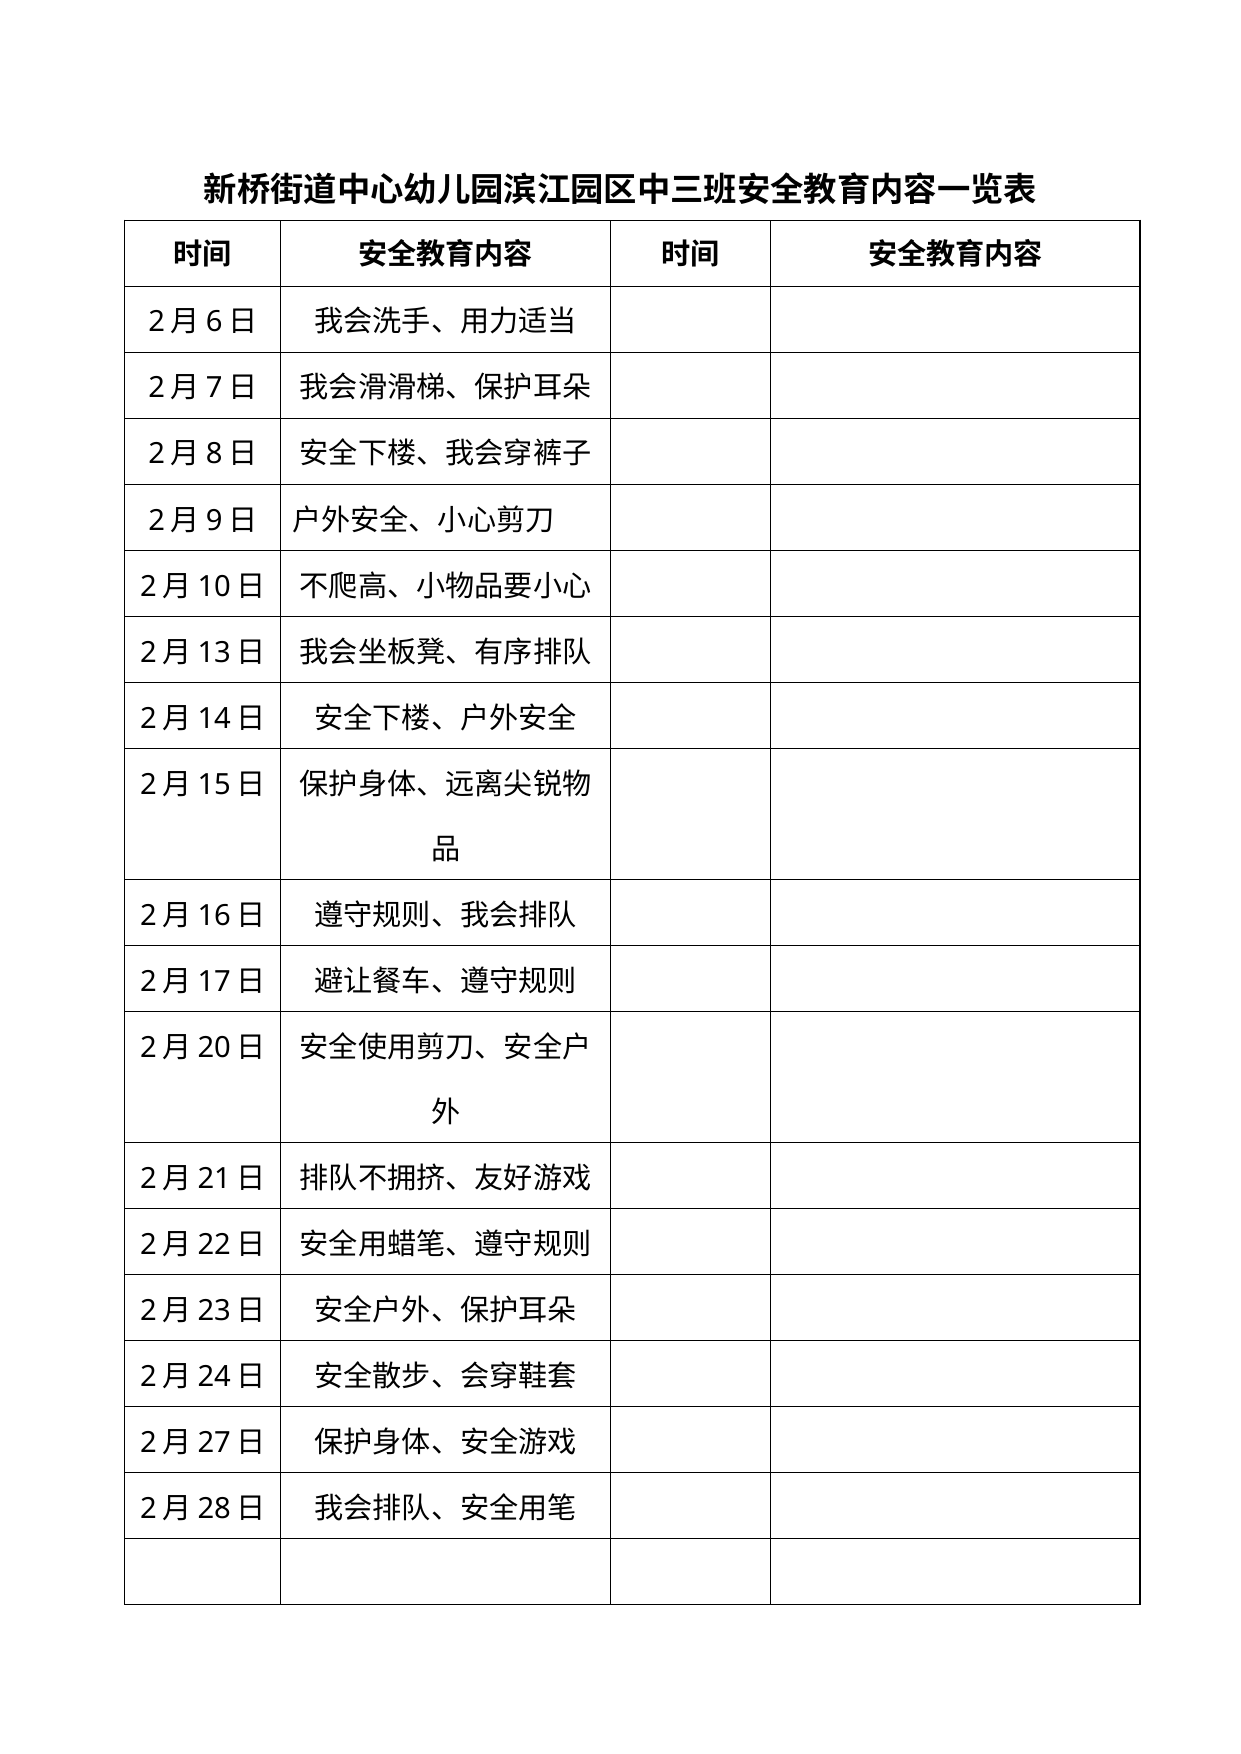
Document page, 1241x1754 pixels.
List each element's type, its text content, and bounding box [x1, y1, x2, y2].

table_cell [611, 617, 770, 682]
table_cell 排队不拥挤、友好游戏 [281, 1143, 610, 1208]
table_cell [771, 1539, 1139, 1604]
table_cell [611, 946, 770, 1011]
table_cell [611, 1012, 770, 1142]
table_cell [611, 1407, 770, 1472]
table_cell 安全下楼、户外安全 [281, 683, 610, 748]
table_cell 2月23日 [125, 1275, 280, 1340]
table_cell [771, 1341, 1139, 1406]
table_cell 我会洗手、用力适当 [281, 287, 610, 352]
table_cell 安全户外、保护耳朵 [281, 1275, 610, 1340]
table_cell 保护身体、远离尖锐物品 [281, 749, 610, 879]
table_cell [611, 1275, 770, 1340]
table_cell 不爬高、小物品要小心 [281, 551, 610, 616]
table_cell 2月21日 [125, 1143, 280, 1208]
table_cell [611, 419, 770, 484]
table_cell [611, 1539, 770, 1604]
table_header 安全教育内容 [771, 221, 1139, 286]
table_cell [281, 1539, 610, 1604]
table_cell 2月9日 [125, 485, 280, 550]
table_cell [771, 1012, 1139, 1142]
table_cell 2月6日 [125, 287, 280, 352]
table_cell 2月24日 [125, 1341, 280, 1406]
table_cell 安全散步、会穿鞋套 [281, 1341, 610, 1406]
table_cell 2月17日 [125, 946, 280, 1011]
table_cell 户外安全、小心剪刀 [281, 485, 610, 550]
table_cell 我会排队、安全用笔 [281, 1473, 610, 1538]
table_cell 2月28日 [125, 1473, 280, 1538]
text 新桥街道中心幼儿园滨江园区中三班安全教育内容一览表 [136, 154, 1104, 219]
table_header 时间 [611, 221, 770, 286]
table_cell [771, 353, 1139, 418]
table_cell [611, 1143, 770, 1208]
table_cell 2月16日 [125, 880, 280, 945]
table_cell [611, 1473, 770, 1538]
table_cell 我会滑滑梯、保护耳朵 [281, 353, 610, 418]
table_cell [611, 287, 770, 352]
table_cell 安全用蜡笔、遵守规则 [281, 1209, 610, 1274]
table_cell [771, 1275, 1139, 1340]
table_cell [771, 551, 1139, 616]
table_cell [771, 749, 1139, 879]
table_cell 2月22日 [125, 1209, 280, 1274]
table_cell [611, 683, 770, 748]
table_cell 2月15日 [125, 749, 280, 879]
table_cell 2月14日 [125, 683, 280, 748]
table_cell 2月27日 [125, 1407, 280, 1472]
table_cell [771, 1473, 1139, 1538]
table_cell 2月10日 [125, 551, 280, 616]
table_cell [611, 353, 770, 418]
table_cell 我会坐板凳、有序排队 [281, 617, 610, 682]
table_cell [771, 287, 1139, 352]
table_cell [611, 749, 770, 879]
table_cell 避让餐车、遵守规则 [281, 946, 610, 1011]
table_cell 保护身体、安全游戏 [281, 1407, 610, 1472]
table_cell [771, 946, 1139, 1011]
table_cell [771, 485, 1139, 550]
table_cell [771, 617, 1139, 682]
table_cell [611, 880, 770, 945]
table_cell 安全使用剪刀、安全户外 [281, 1012, 610, 1142]
table_cell 2月8日 [125, 419, 280, 484]
table_cell 2月13日 [125, 617, 280, 682]
table_cell 遵守规则、我会排队 [281, 880, 610, 945]
table_header 时间 [125, 221, 280, 286]
table_cell [125, 1539, 280, 1604]
table_header 安全教育内容 [281, 221, 610, 286]
table_cell [771, 880, 1139, 945]
table_cell [771, 683, 1139, 748]
table_cell [771, 1143, 1139, 1208]
table_cell [611, 1209, 770, 1274]
table_cell 2月7日 [125, 353, 280, 418]
table_cell [771, 1407, 1139, 1472]
table_cell [611, 1341, 770, 1406]
table_cell [611, 485, 770, 550]
table_cell 安全下楼、我会穿裤子 [281, 419, 610, 484]
table_cell [771, 419, 1139, 484]
table_cell [611, 551, 770, 616]
table_cell 2月20日 [125, 1012, 280, 1142]
table_cell [771, 1209, 1139, 1274]
